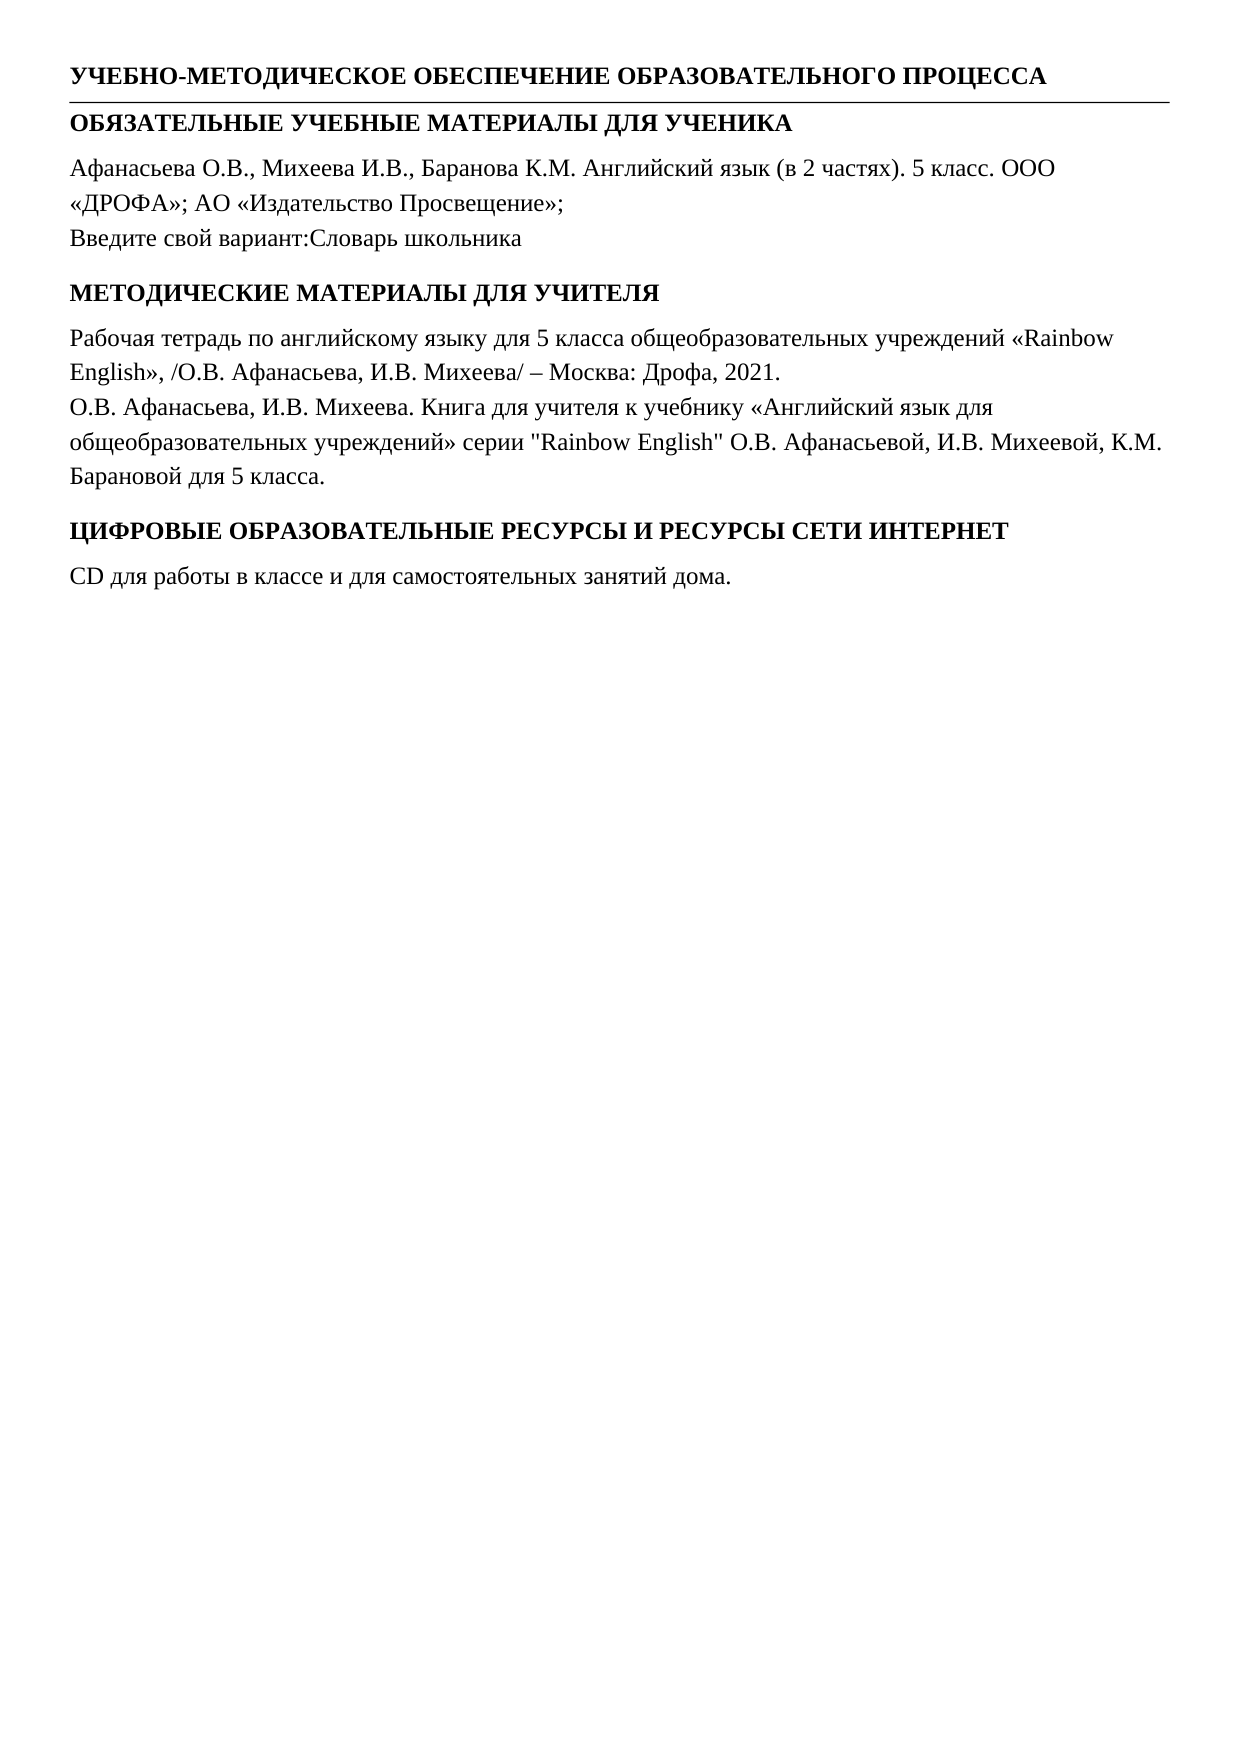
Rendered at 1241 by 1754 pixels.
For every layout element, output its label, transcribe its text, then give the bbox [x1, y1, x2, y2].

text О.В. Афанасьева, И.В. Михеева. Книга для учителя к учебнику «Английский язык для общеобразовательных учреждений» серии "Rainbow English" О.В. Афанасьевой, И.В. Михеевой, К.М. Барановой для 5 класса. [69, 392, 1192, 490]
subtitle МЕТОДИЧЕСКИЕ МАТЕРИАЛЫ ДЛЯ УЧИТЕЛЯ [69, 278, 1192, 306]
text ОБЯЗАТЕЛЬНЫЕ УЧЕБНЫЕ МАТЕРИАЛЫ ДЛЯ УЧЕНИКА [69, 108, 1192, 137]
text Рабочая тетрадь по английскому языку для 5 класса общеобразовательных учреждений «Rainbow English», /О.В. Афанасьева, И.В. Михеева/ – Москва: Дрофа, 2021. [69, 323, 1192, 386]
subtitle ЦИФРОВЫЕ ОБРАЗОВАТЕЛЬНЫЕ РЕСУРСЫ И РЕСУРСЫ СЕТИ ИНТЕРНЕТ [69, 516, 1192, 544]
text «ДРОФА»; АО «Издательство Просвещение»; Введите свой вариант:Словарь школьника [69, 188, 567, 252]
subtitle УЧЕБНО-МЕТОДИЧЕСКОЕ ОБЕСПЕЧЕНИЕ ОБРАЗОВАТЕЛЬНОГО ПРОЦЕССА [69, 61, 1192, 90]
text Афанасьева О.В., Михеева И.В., Баранова К.М. Английский язык (в 2 частях). 5 класс. ООО [69, 153, 1192, 182]
text CD для работы в классе и для самостоятельных занятий дома. [69, 561, 1192, 589]
